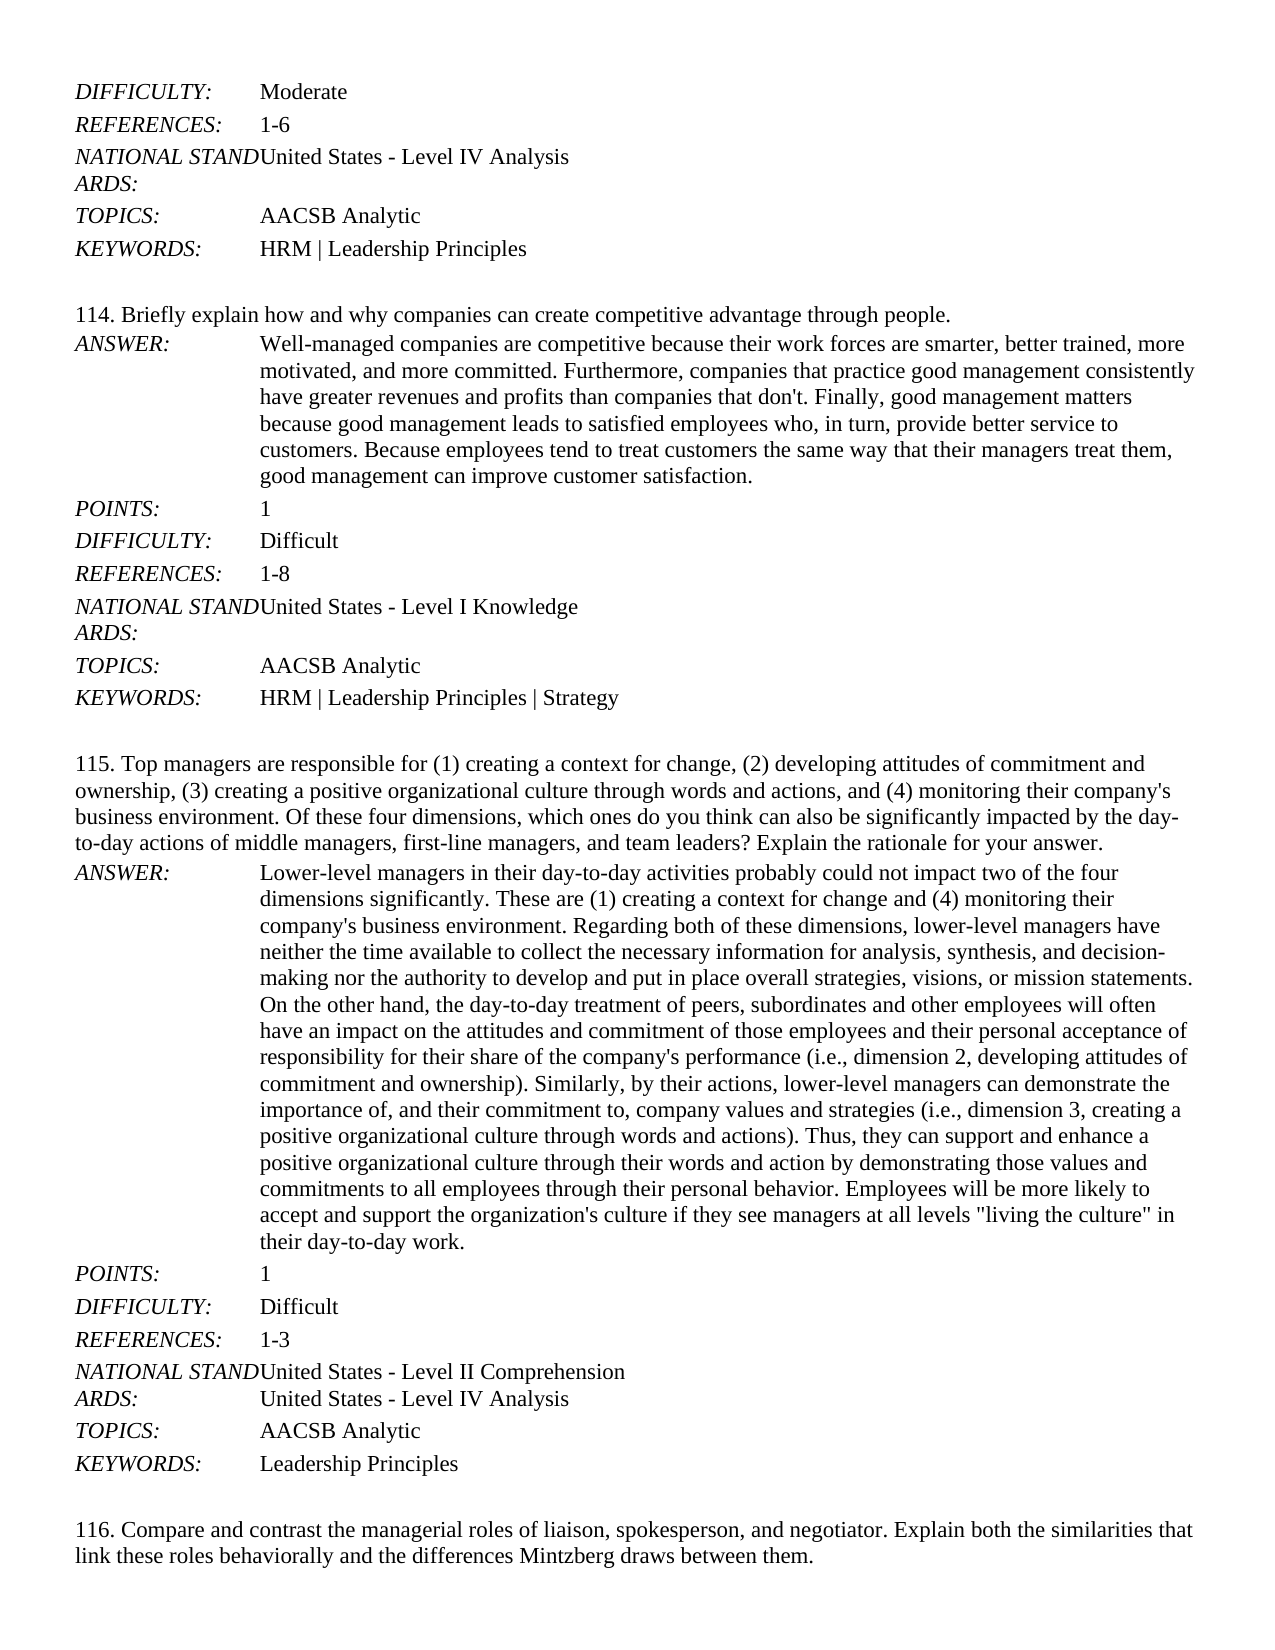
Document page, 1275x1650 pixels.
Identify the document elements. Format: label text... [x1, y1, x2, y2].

table_header 114. Briefly explain how and why companies can create competitive advantage through people. [75, 327, 1200, 714]
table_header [75, 75, 1200, 264]
table_header 115. Top managers are responsible for (1) creating a context for change, (2) developing attitudes of commitment and ownership, (3) creating a positive organizational culture through words and actions, and (4) monitoring their company's business environment. Of these four dimensions, which ones do you think can also be significantly impacted by the day-to-day actions of middle managers, first-line managers, and team leaders? Explain the rationale for your answer. [75, 856, 1200, 1479]
